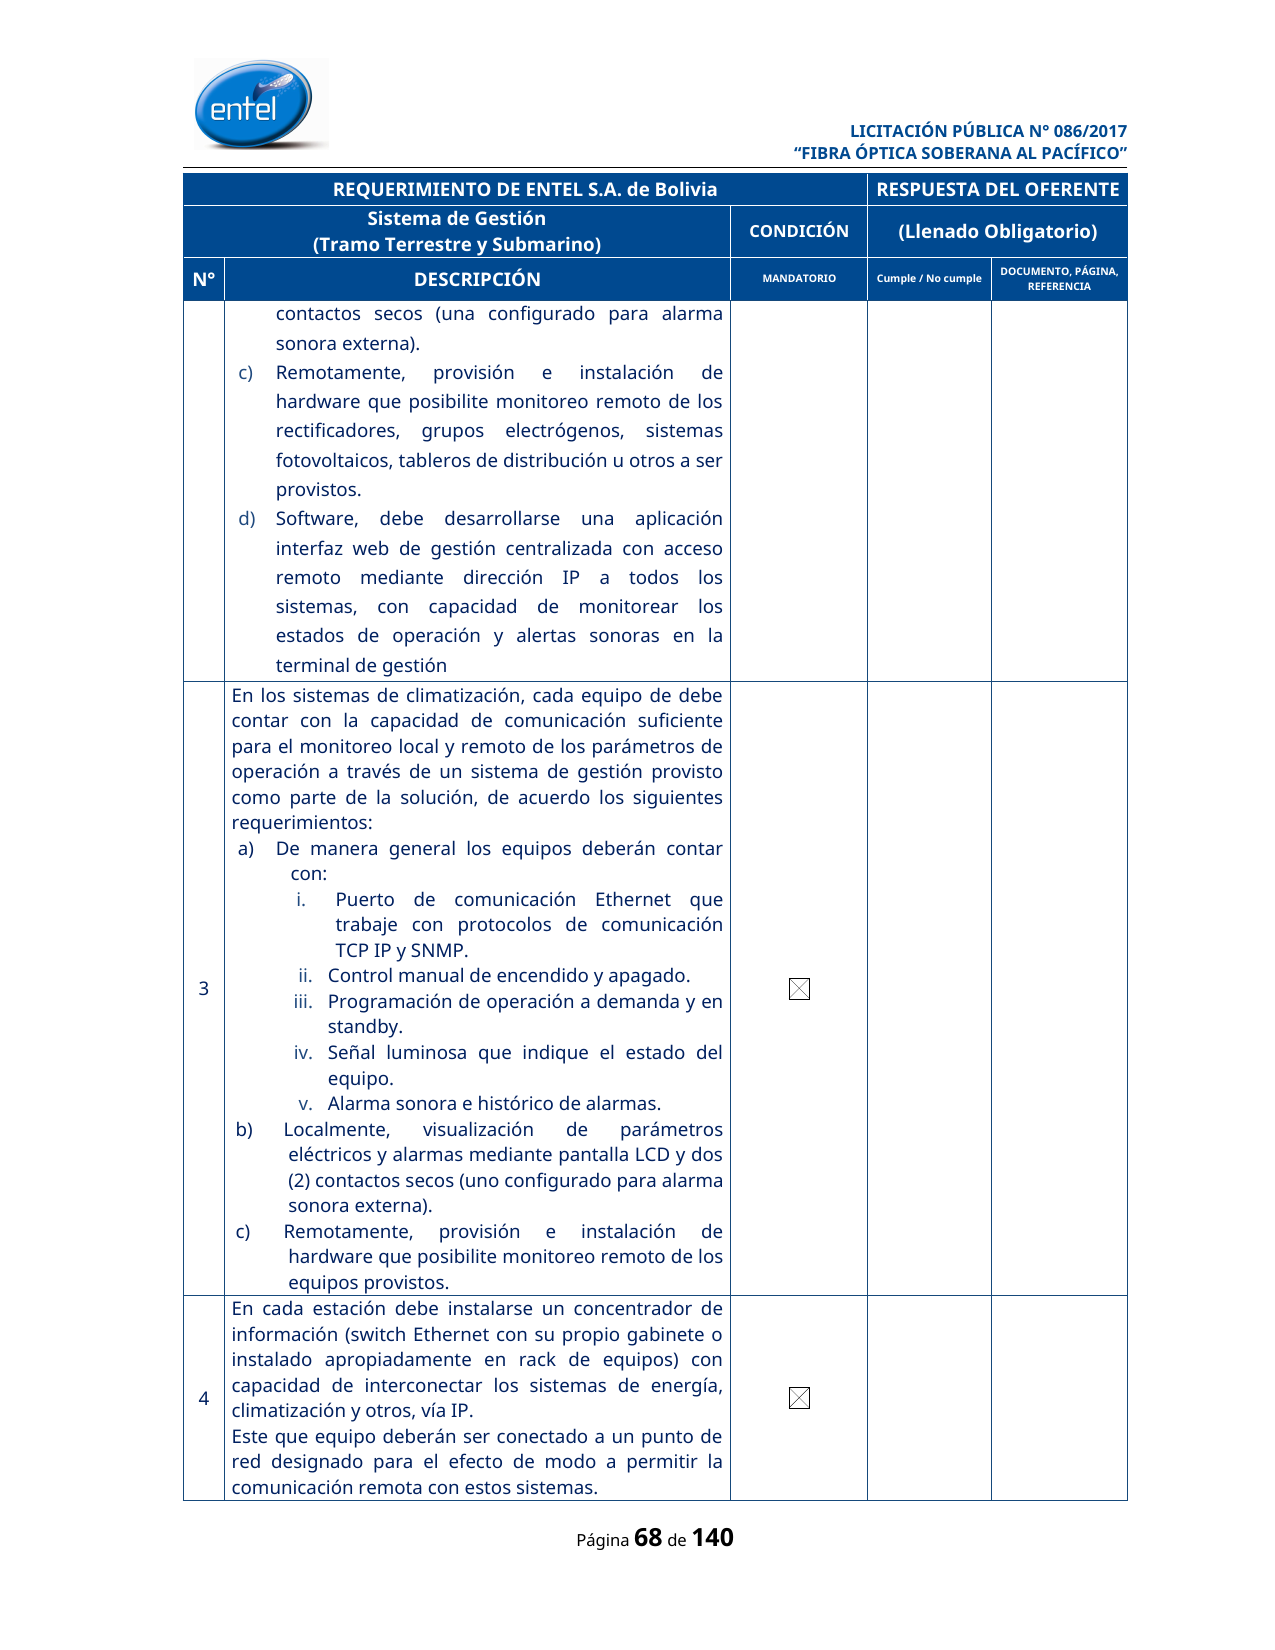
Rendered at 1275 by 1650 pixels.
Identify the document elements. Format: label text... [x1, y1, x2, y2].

table_cell En los sistemas de climatización, cada equipo de debe contar con la capacidad de comunicación suficiente para el monitoreo local y remoto de los parámetros de operación a través de un sistema de gestión provisto como parte de la solución, de acuerdo los siguientes requerimientos: De manera general los equipos deberán contar con: Puerto de comunicación Ethernet que trabaje con protocolos de comunicación TCP IP y SNMP. Control manual de encendido y apagado. Programación de operación a demanda y en standby. Señal luminosa que indique el estado del equipo. Alarma sonora e histórico de alarmas. Localmente, visualización de parámetros eléctricos y alarmas mediante pantalla LCD y dos (2) contactos secos (uno configurado para alarma sonora externa). Remotamente, provisión e instalación de hardware que posibilite monitoreo remoto de los equipos provistos. [225, 682, 730, 1294]
table_cell [731, 682, 867, 1294]
table_cell [868, 682, 991, 1294]
table_cell CONDICIÓN [731, 206, 867, 257]
table_cell 3 [184, 682, 224, 1294]
table_cell [992, 682, 1127, 1294]
table_cell [868, 301, 991, 681]
table_cell DOCUMENTO, PÁGINA, REFERENCIA [992, 258, 1127, 300]
table_cell Cumple / No cumple [868, 258, 991, 300]
table_cell [731, 301, 867, 681]
table_cell (Llenado Obligatorio) [868, 206, 1127, 257]
table_header RESPUESTA DEL OFERENTE [868, 174, 1127, 205]
table_cell 2 [184, 301, 224, 681]
picture [194, 58, 330, 150]
table_cell [992, 1296, 1127, 1500]
table_cell [992, 301, 1127, 681]
table_cell N° [184, 258, 224, 300]
table_cell DESCRIPCIÓN [225, 258, 730, 300]
table_cell 4 [184, 1296, 224, 1500]
table_cell Sistema de Gestión (Tramo Terrestre y Submarino) [184, 206, 730, 257]
table_cell [868, 1296, 991, 1500]
table_cell [731, 1296, 867, 1500]
table_cell En cada estación debe instalarse un concentrador de información (switch Ethernet con su propio gabinete o instalado apropiadamente en rack de equipos) con capacidad de interconectar los sistemas de energía, climatización y otros, vía IP. Este que equipo deberán ser conectado a un punto de red designado para el efecto de modo a permitir la comunicación remota con estos sistemas. [225, 1296, 730, 1500]
table_cell MANDATORIO [731, 258, 867, 300]
table_header REQUERIMIENTO DE ENTEL S.A. de Bolivia [184, 174, 867, 205]
